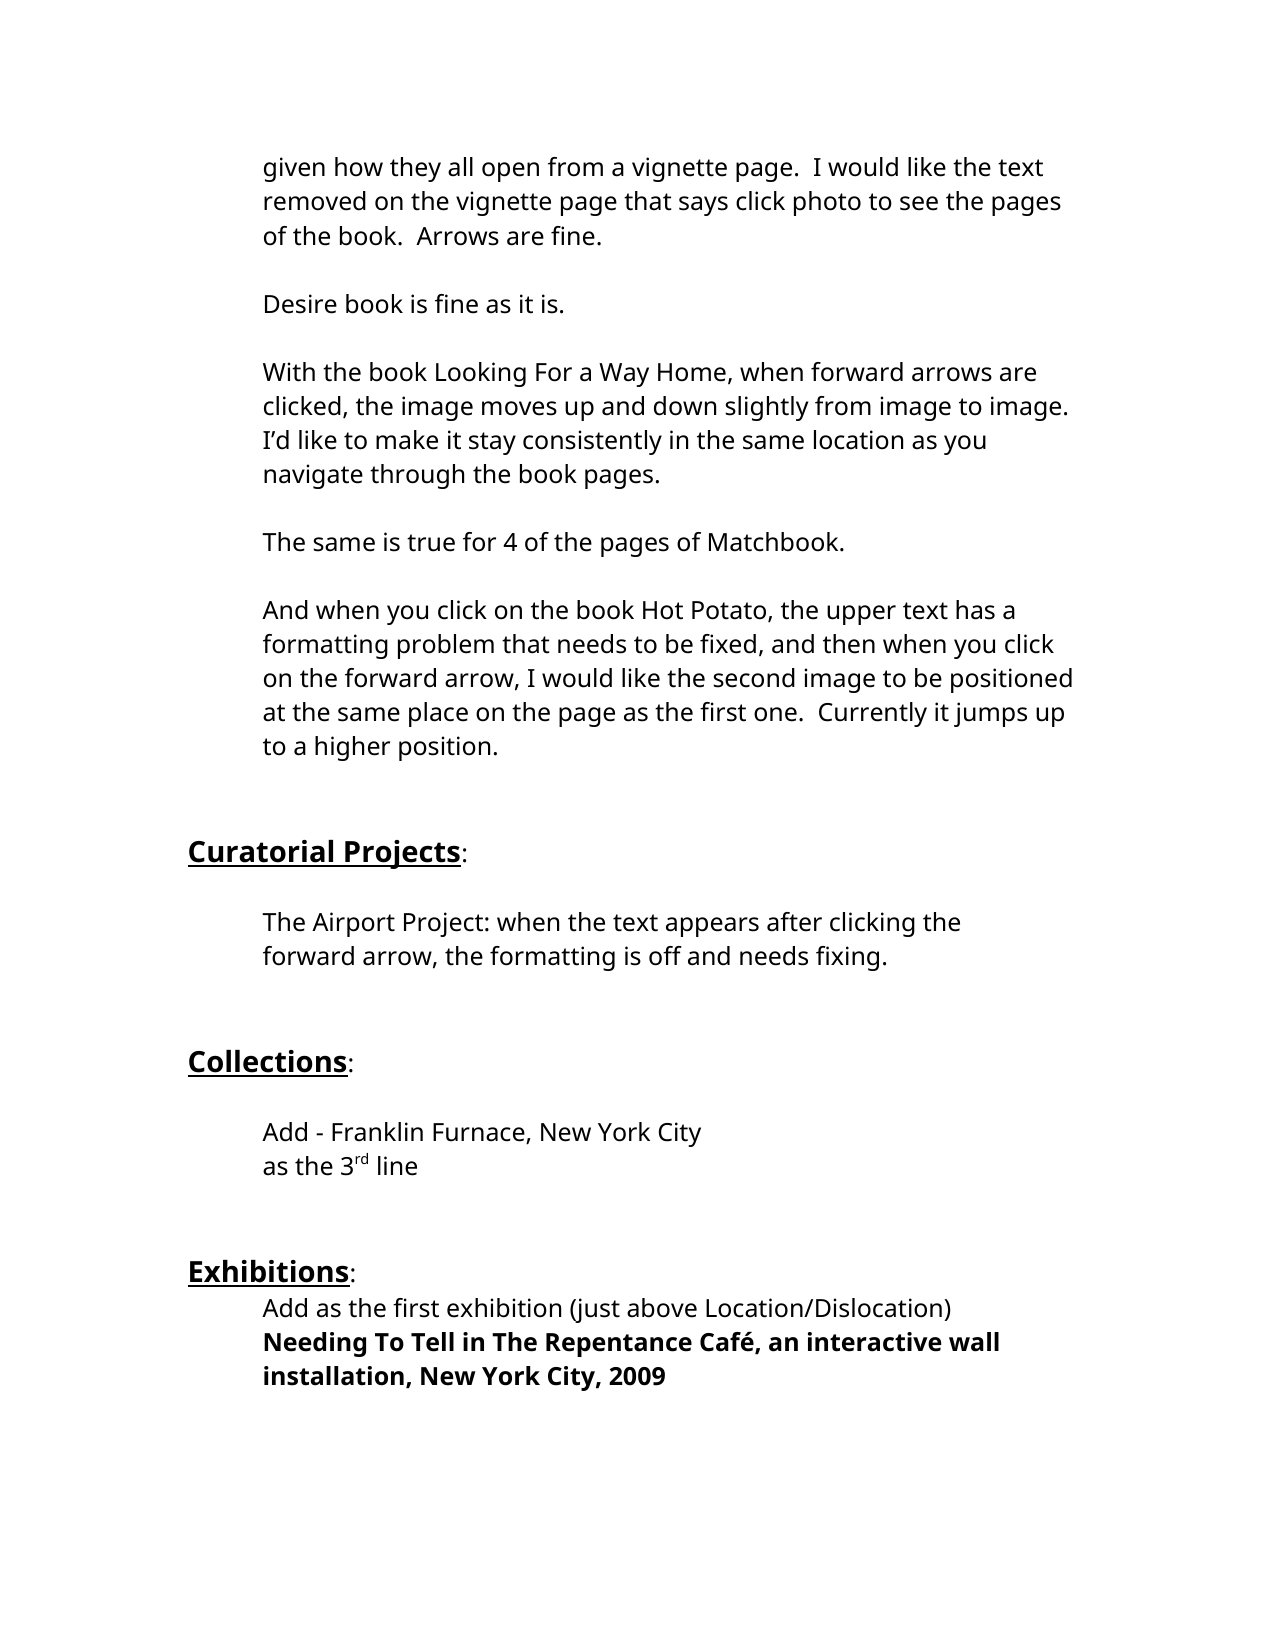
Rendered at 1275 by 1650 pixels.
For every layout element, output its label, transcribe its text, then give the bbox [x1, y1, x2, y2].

text The same is true for 4 of the pages of Matchbook. [262, 525, 1087, 559]
text Collections: [187, 1041, 1087, 1081]
text The Airport Project: when the text appears after clicking the [187, 905, 1087, 939]
text Curatorial Projects: [187, 831, 1087, 871]
text as the 3rd line [187, 1149, 1087, 1183]
text Add - Franklin Furnace, New York City [187, 1115, 1087, 1149]
text Needing To Tell in The Repentance Café, an interactive wall installation, New York City, 2009 [262, 1325, 1087, 1393]
text Add as the first exhibition (just above Location/Dislocation) [187, 1291, 1087, 1325]
text given how they all open from a vignette page. I would like the text removed on the vignette page that says click photo to see the pages of the book. Arrows are fine. [262, 150, 1087, 252]
text With the book Looking For a Way Home, when forward arrows are clicked, the image moves up and down slightly from image to image. I’d like to make it stay consistently in the same location as you navigate through the book pages. [262, 354, 1087, 491]
text forward arrow, the formatting is off and needs fixing. [187, 939, 1087, 973]
text Exhibitions: [187, 1251, 1087, 1291]
text And when you click on the book Hot Potato, the upper text has a formatting problem that needs to be fixed, and then when you click on the forward arrow, I would like the second image to be positioned at the same place on the page as the first one. Currently it jumps up to a higher position. [262, 593, 1087, 763]
text Desire book is fine as it is. [262, 286, 1087, 320]
